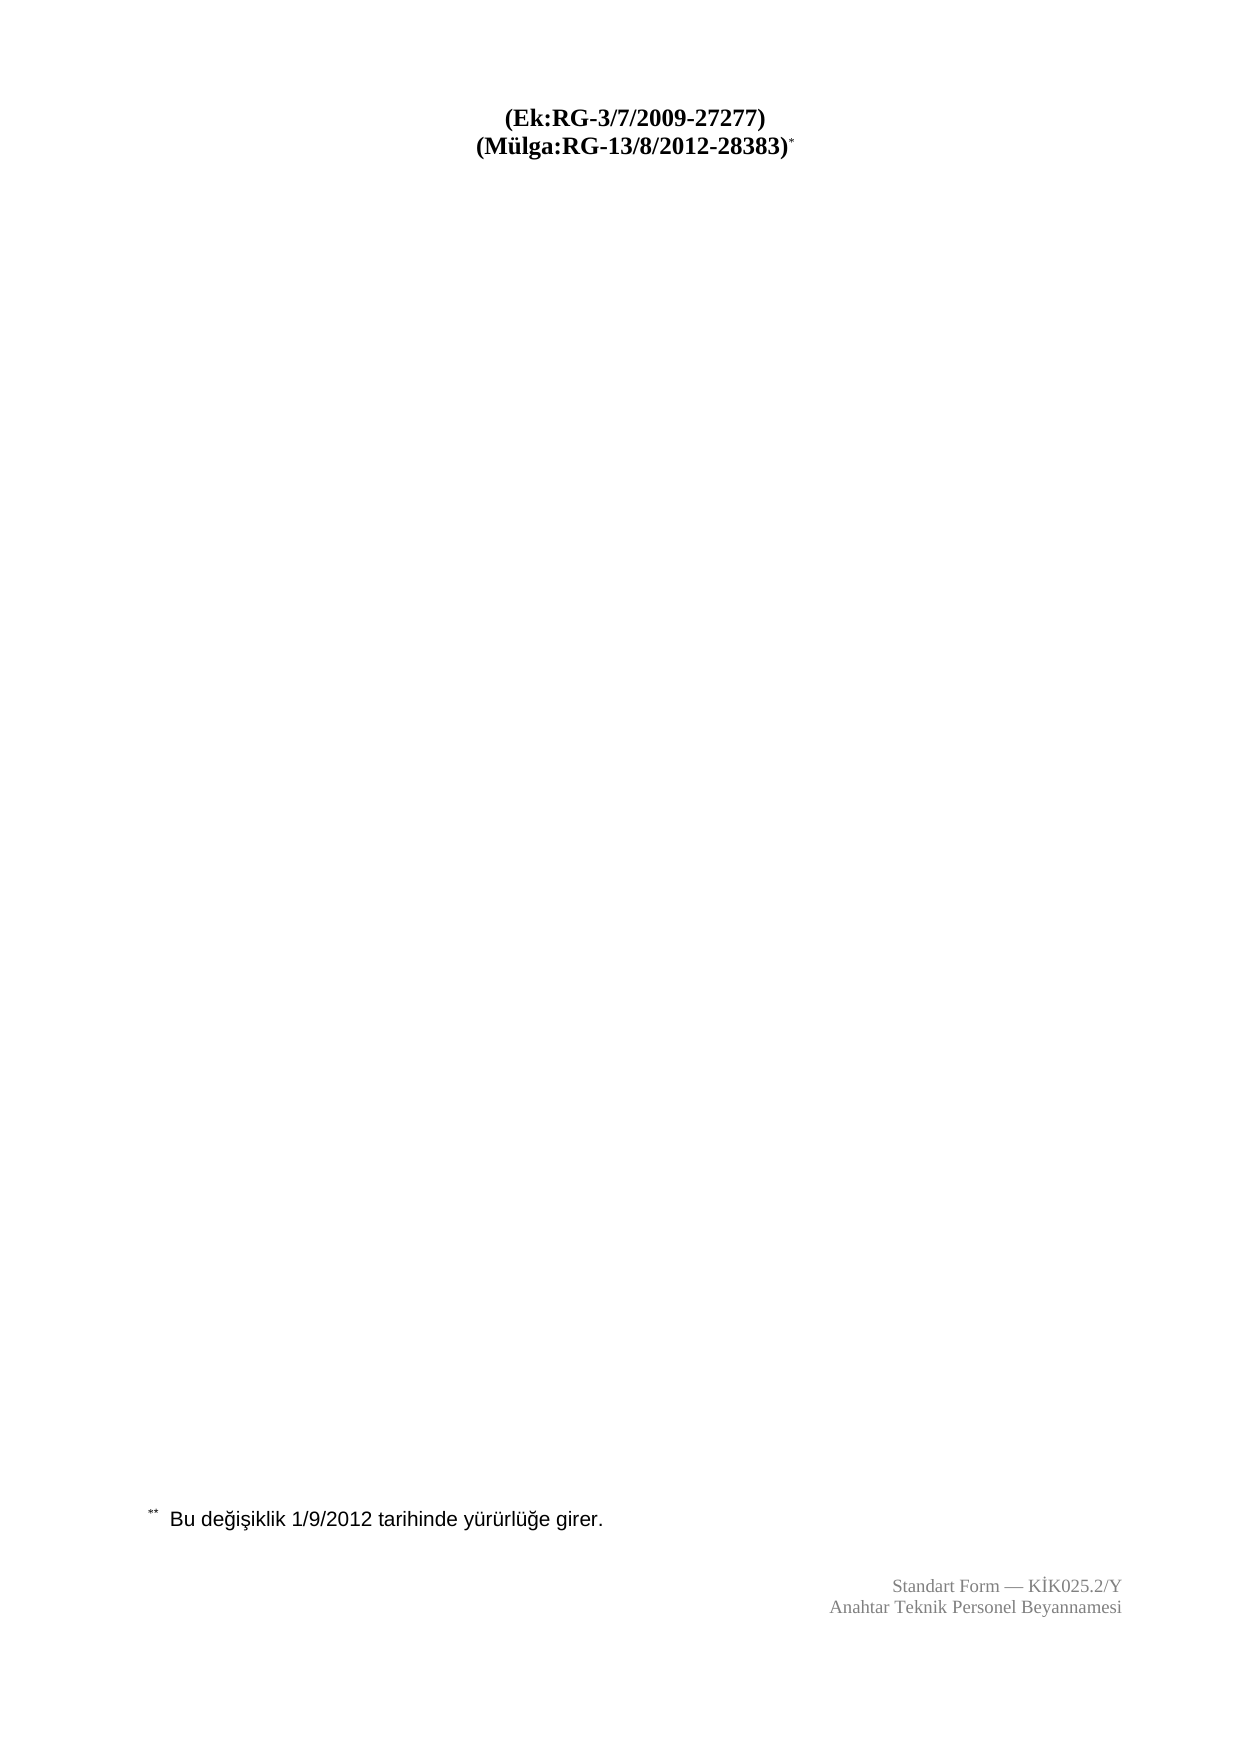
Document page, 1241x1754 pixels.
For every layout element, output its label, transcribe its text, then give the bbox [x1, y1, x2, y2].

text (Ek:RG-3/7/2009-27277) [118, 103, 1152, 131]
text (Mülga:RG-13/8/2012-28383)* [118, 131, 1152, 160]
